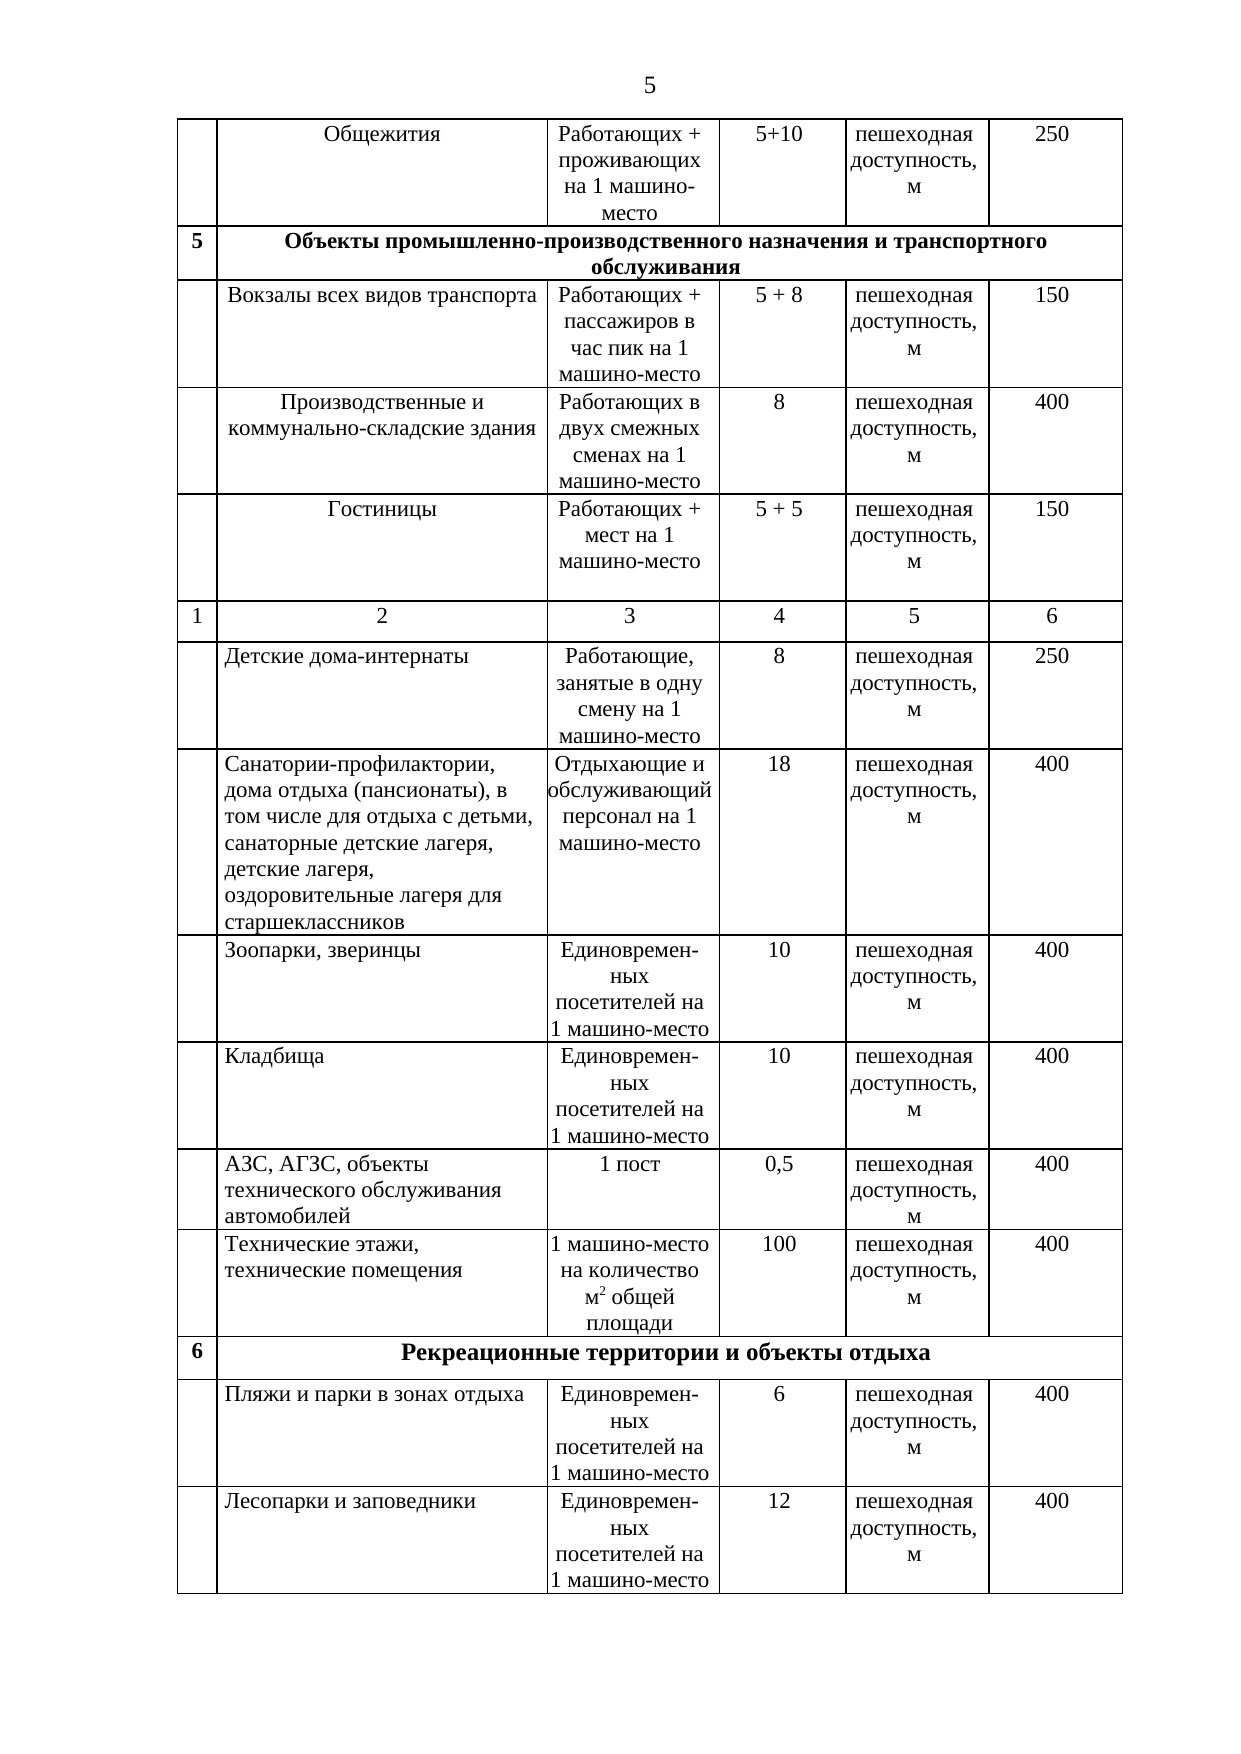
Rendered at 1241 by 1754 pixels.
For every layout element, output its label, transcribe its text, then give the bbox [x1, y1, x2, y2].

table_cell 250 [990, 643, 1122, 748]
table_cell 1 машино-место на количество м2 общей площади [548, 1230, 719, 1336]
table_cell пешеходная доступность, м [847, 281, 988, 386]
table_cell Пляжи и парки в зонах отдыха [218, 1380, 547, 1486]
table_cell пешеходная доступность, м [847, 495, 988, 600]
table_cell Единовремен-ных посетителей на 1 машино-место [548, 1043, 719, 1148]
table_cell пешеходная доступность, м [847, 1380, 988, 1486]
table_cell [178, 1150, 216, 1229]
table_cell 3 [548, 602, 719, 641]
table_cell 6 [720, 1380, 845, 1486]
table_cell пешеходная доступность, м [847, 1230, 988, 1336]
table_cell [178, 936, 216, 1041]
table_cell Отдыхающие и обслуживающий персонал на 1 машино-место [548, 750, 719, 934]
table_cell 400 [990, 750, 1122, 934]
table_cell 5+10 [720, 120, 845, 225]
table_cell Работающих + проживающих на 1 машино-место [548, 120, 719, 225]
table_cell Зоопарки, зверинцы [218, 936, 547, 1041]
table_cell 8 [720, 643, 845, 748]
table_cell 10 [720, 936, 845, 1041]
table_cell Детские дома-интернаты [218, 643, 547, 748]
table_cell Общежития [218, 120, 547, 225]
table_cell 8 [720, 388, 845, 493]
table_cell 400 [990, 936, 1122, 1041]
table_cell Санатории-профилактории, дома отдыха (пансионаты), в том числе для отдыха с детьми, санаторные детские лагеря, детские лагеря, оздоровительные лагеря для старшеклассников [218, 750, 547, 934]
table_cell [548, 1487, 719, 1593]
table_cell 400 [990, 1150, 1122, 1229]
table_cell [178, 1043, 216, 1148]
table_cell 0,5 [720, 1150, 845, 1229]
table_cell [178, 750, 216, 934]
table_cell [178, 388, 216, 493]
table_cell 400 [990, 388, 1122, 493]
table_cell Кладбища [218, 1043, 547, 1148]
table_cell 1 пост [548, 1150, 719, 1229]
table_cell Работающих в двух смежных сменах на 1 машино-место [548, 388, 719, 493]
table_cell [178, 1487, 216, 1593]
table_cell 12 [720, 1487, 845, 1593]
table_cell Технические этажи, технические помещения [218, 1230, 547, 1336]
table_cell [178, 1230, 216, 1336]
table_cell 150 [990, 495, 1122, 600]
table_cell Производственные и коммунально-складские здания [218, 388, 547, 493]
table_cell Рекреационные территории и объекты отдыха [218, 1337, 1122, 1379]
table_cell Работающие, занятые в одну смену на 1 машино-место [548, 643, 719, 748]
table_cell [178, 120, 216, 225]
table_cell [847, 120, 988, 225]
table_cell пешеходная доступность, м [847, 643, 988, 748]
table_cell [178, 643, 216, 748]
table_cell пешеходная доступность, м [847, 1150, 988, 1229]
table_cell пешеходная доступность, м [847, 1043, 988, 1148]
table_cell Единовремен-ных посетителей на 1 машино-место [548, 936, 719, 1041]
table_cell 400 [990, 1380, 1122, 1486]
table_cell [178, 495, 216, 600]
table_cell 4 [720, 602, 845, 641]
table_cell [548, 1380, 719, 1486]
table_cell 6 [990, 602, 1122, 641]
table_cell 150 [990, 281, 1122, 386]
table_cell Работающих + пассажиров в час пик на 1 машино-место [548, 281, 719, 386]
table_cell Лесопарки и заповедники [218, 1487, 547, 1593]
table_cell 400 [990, 1043, 1122, 1148]
table_cell пешеходная доступность, м [847, 936, 988, 1041]
table_cell Вокзалы всех видов транспорта [218, 281, 547, 386]
table_cell 250 [990, 120, 1122, 225]
table_cell 1 [178, 602, 216, 641]
table_cell 5 + 5 [720, 495, 845, 600]
table_cell АЗС, АГЗС, объекты технического обслуживания автомобилей [218, 1150, 547, 1229]
table_cell [178, 281, 216, 386]
table_cell [178, 1380, 216, 1486]
table_cell 400 [990, 1230, 1122, 1336]
table_cell Гостиницы [218, 495, 547, 600]
table_cell 2 [218, 602, 547, 641]
table_cell Работающих + мест на 1 машино-место [548, 495, 719, 600]
table_cell 6 [178, 1337, 216, 1379]
table_cell 5 + 8 [720, 281, 845, 386]
table_cell пешеходная доступность, м [847, 388, 988, 493]
table_cell пешеходная доступность, м [847, 750, 988, 934]
table_cell Объекты промышленно-производственного назначения и транспортного обслуживания [218, 227, 1122, 279]
table_cell 5 [178, 227, 216, 279]
table_cell 18 [720, 750, 845, 934]
table_cell 5 [847, 602, 988, 641]
table_cell 10 [720, 1043, 845, 1148]
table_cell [847, 1487, 988, 1593]
table_cell 400 [990, 1487, 1122, 1593]
table_cell 100 [720, 1230, 845, 1336]
